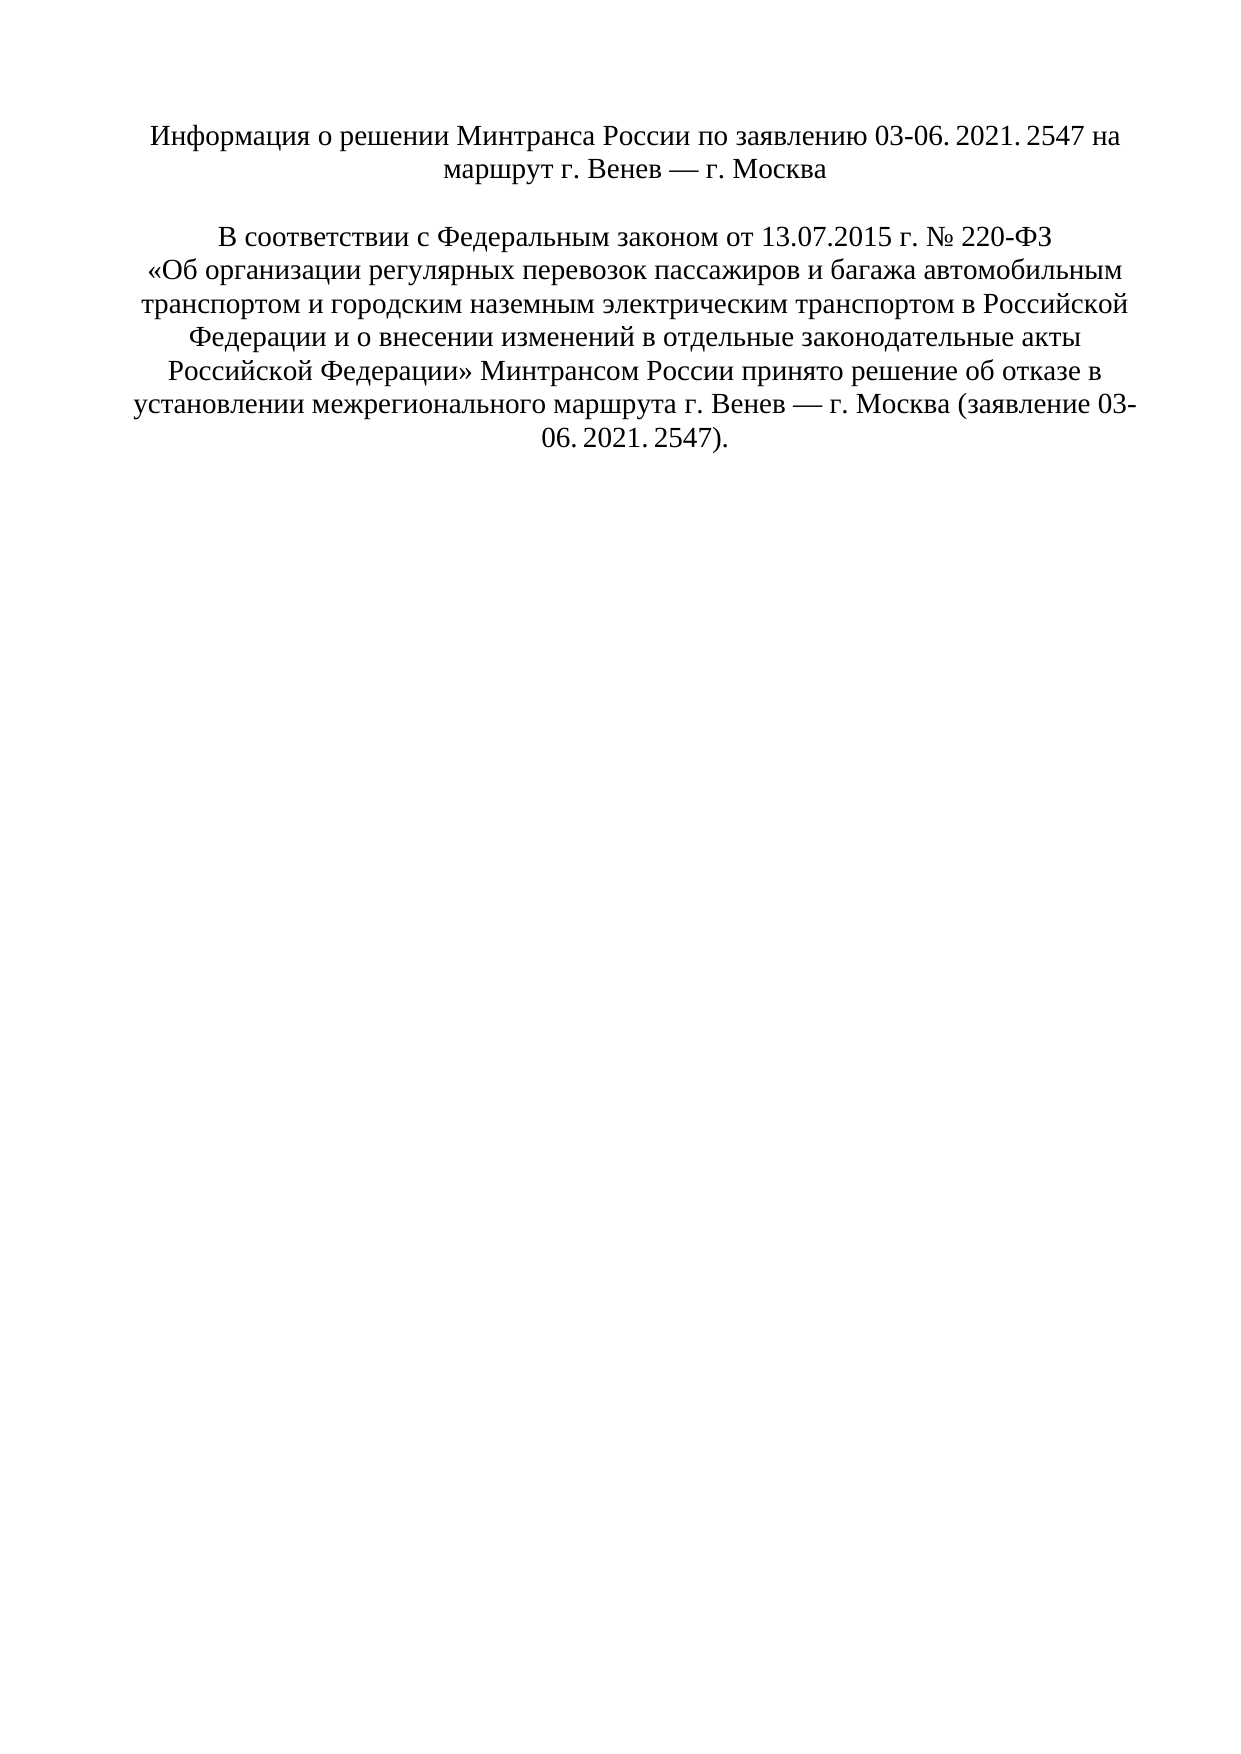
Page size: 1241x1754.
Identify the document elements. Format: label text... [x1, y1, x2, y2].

text В соответствии с Федеральным законом от 13.07.2015 г. № 220-ФЗ «Об организации регулярных перевозок пассажиров и багажа автомобильным транспортом и городским наземным электрическим транспортом в Российской Федерации и о внесении изменений в отдельные законодательные акты Российской Федерации» Минтрансом России принято решение об отказе в установлении межрегионального маршрута г. Венев — г. Москва (заявление 03-06. 2021. 2547). [118, 219, 1152, 453]
text Информация о решении Минтранса России по заявлению 03-06. 2021. 2547 на маршрут г. Венев — г. Москва [118, 118, 1152, 185]
